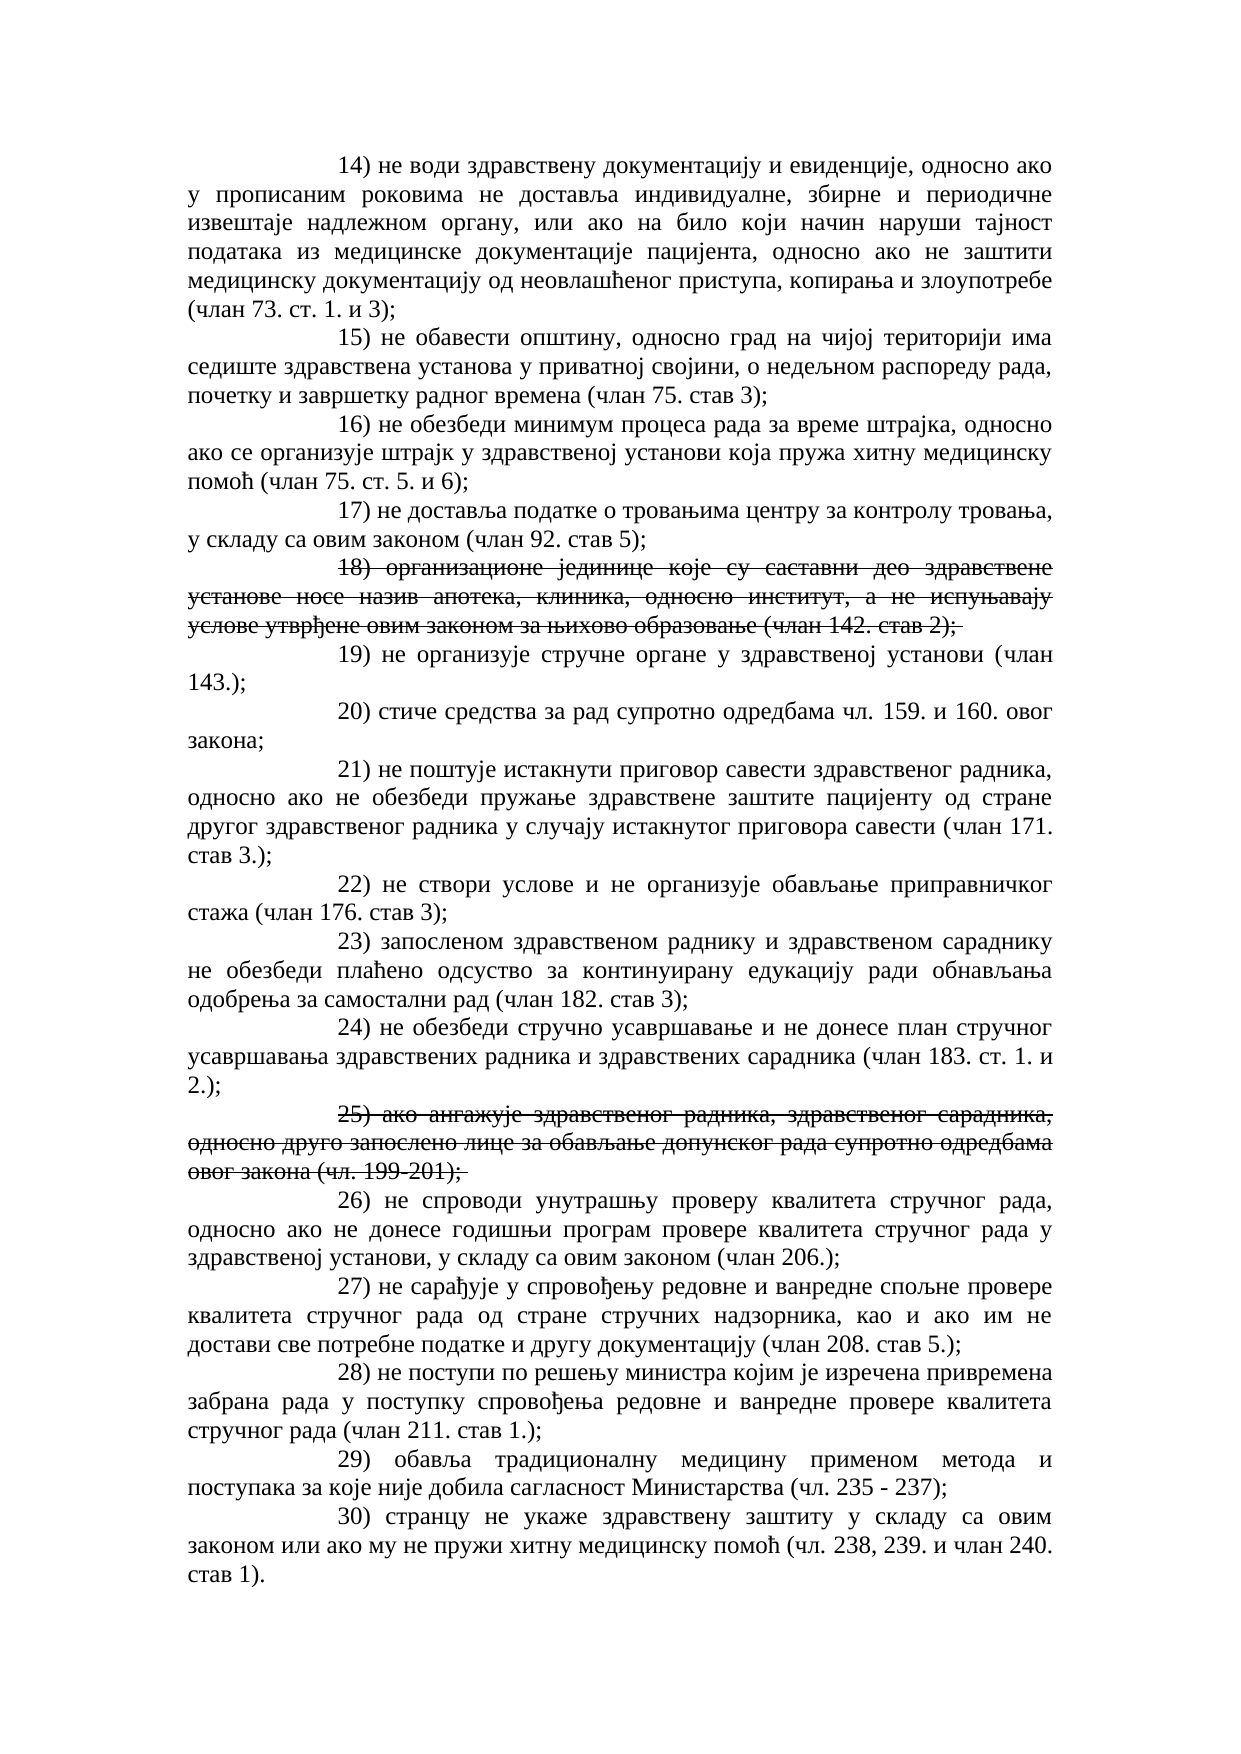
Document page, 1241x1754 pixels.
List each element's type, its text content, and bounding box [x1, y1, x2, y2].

text 30) странцу не укаже здравствену заштиту у складу са овим законом или ако му не пружи хитну медицинску помоћ (чл. 238, 239. и члан 240. став 1). [187, 1501, 1053, 1587]
text 21) не поштује истакнути приговор савести здравственог радника, односно ако не обезбеди пружање здравствене заштите пацијенту од стране другог здравственог радника у случају истакнутог приговора савести (члан 171. став 3.); [187, 754, 1053, 869]
text 19) не организује стручне органе у здравственој установи (члан 143.); [187, 639, 1053, 696]
text 28) не поступи по решењу министра којим је изречена привремена забрана рада у поступку спровођења редовне и ванредне провере квалитета стручног рада (члан 211. став 1.); [187, 1357, 1053, 1444]
text 17) не доставља податке о тровањима центру за контролу тровања, у складу са овим законом (члан 92. став 5); [187, 495, 1053, 552]
text 25) ако ангажује здравственог радника, здравственог сарадника, односно друго запослено лице за обављање допунског рада супротно одредбама овог закона (чл. 199-201); [187, 1144, 1053, 1185]
text 24) не обезбеди стручно усавршавање и не донесе план стручног усавршавања здравствених радника и здравствених сарадника (члан 183. ст. 1. и 2.); [187, 1012, 1053, 1099]
text 15) не обавести општину, односно град на чијој територији има седиште здравствена установа у приватној својини, о недељном распореду рада, почетку и завршетку радног времена (члан 75. став 3); [187, 322, 1053, 409]
text 18) организационе јединице које су саставни део здравствене установе носе назив апотека, клиника, односно институт, а не испуњавају услове утврђене овим законом за њихово образовање (члан 142. став 2); [187, 552, 1053, 597]
text 27) не сарађује у спровођењу редовне и ванредне спољне провере квалитета стручног рада од стране стручних надзорника, као и ако им не достави све потребне податке и другу документацију (члан 208. став 5.); [187, 1271, 1053, 1357]
text 16) не обезбеди минимум процеса рада за време штрајка, односно ако се организује штрајк у здравственој установи која пружа хитну медицинску помоћ (члан 75. ст. 5. и 6); [187, 409, 1053, 495]
text 29) обавља традиционалну медицину применом метода и поступака за које није добила сагласност Министарства (чл. 235 - 237); [187, 1444, 1053, 1501]
text 22) не створи услове и не организује обављање приправничког стажа (члан 176. став 3); [187, 869, 1053, 926]
text 14) не води здравствену документацију и евиденције, односно ако у прописаним роковима не доставља индивидуалне, збирне и периодичне извештаје надлежном органу, или ако на било који начин наруши тајност података из медицинске документације пацијента, односно ако не заштити медицинску документацију од неовлашћеног приступа, копирања и злоупотребе (члан 73. ст. 1. и 3); [187, 150, 1053, 322]
text 25) ако ангажује здравственог радника, здравственог сарадника, односно друго запослено лице за обављање допунског рада супротно одредбама овог закона (чл. 199-201); [187, 1099, 1053, 1143]
text 18) организационе јединице које су саставни део здравствене установе носе назив апотека, клиника, односно институт, а не испуњавају услове утврђене овим законом за њихово образовање (члан 142. став 2); [187, 598, 1053, 639]
text 23) запосленом здравственом раднику и здравственом сараднику не обезбеди плаћено одсуство за континуирану едукацију ради обнављања одобрења за самостални рад (члан 182. став 3); [187, 926, 1053, 1012]
text 26) не спроводи унутрашњу проверу квалитета стручног рада, односно ако не донесе годишњи програм провере квалитета стручног рада у здравственој установи, у складу са овим законом (члан 206.); [187, 1185, 1053, 1271]
text 20) стиче средства за рад супротно одредбама чл. 159. и 160. овог закона; [187, 696, 1053, 754]
